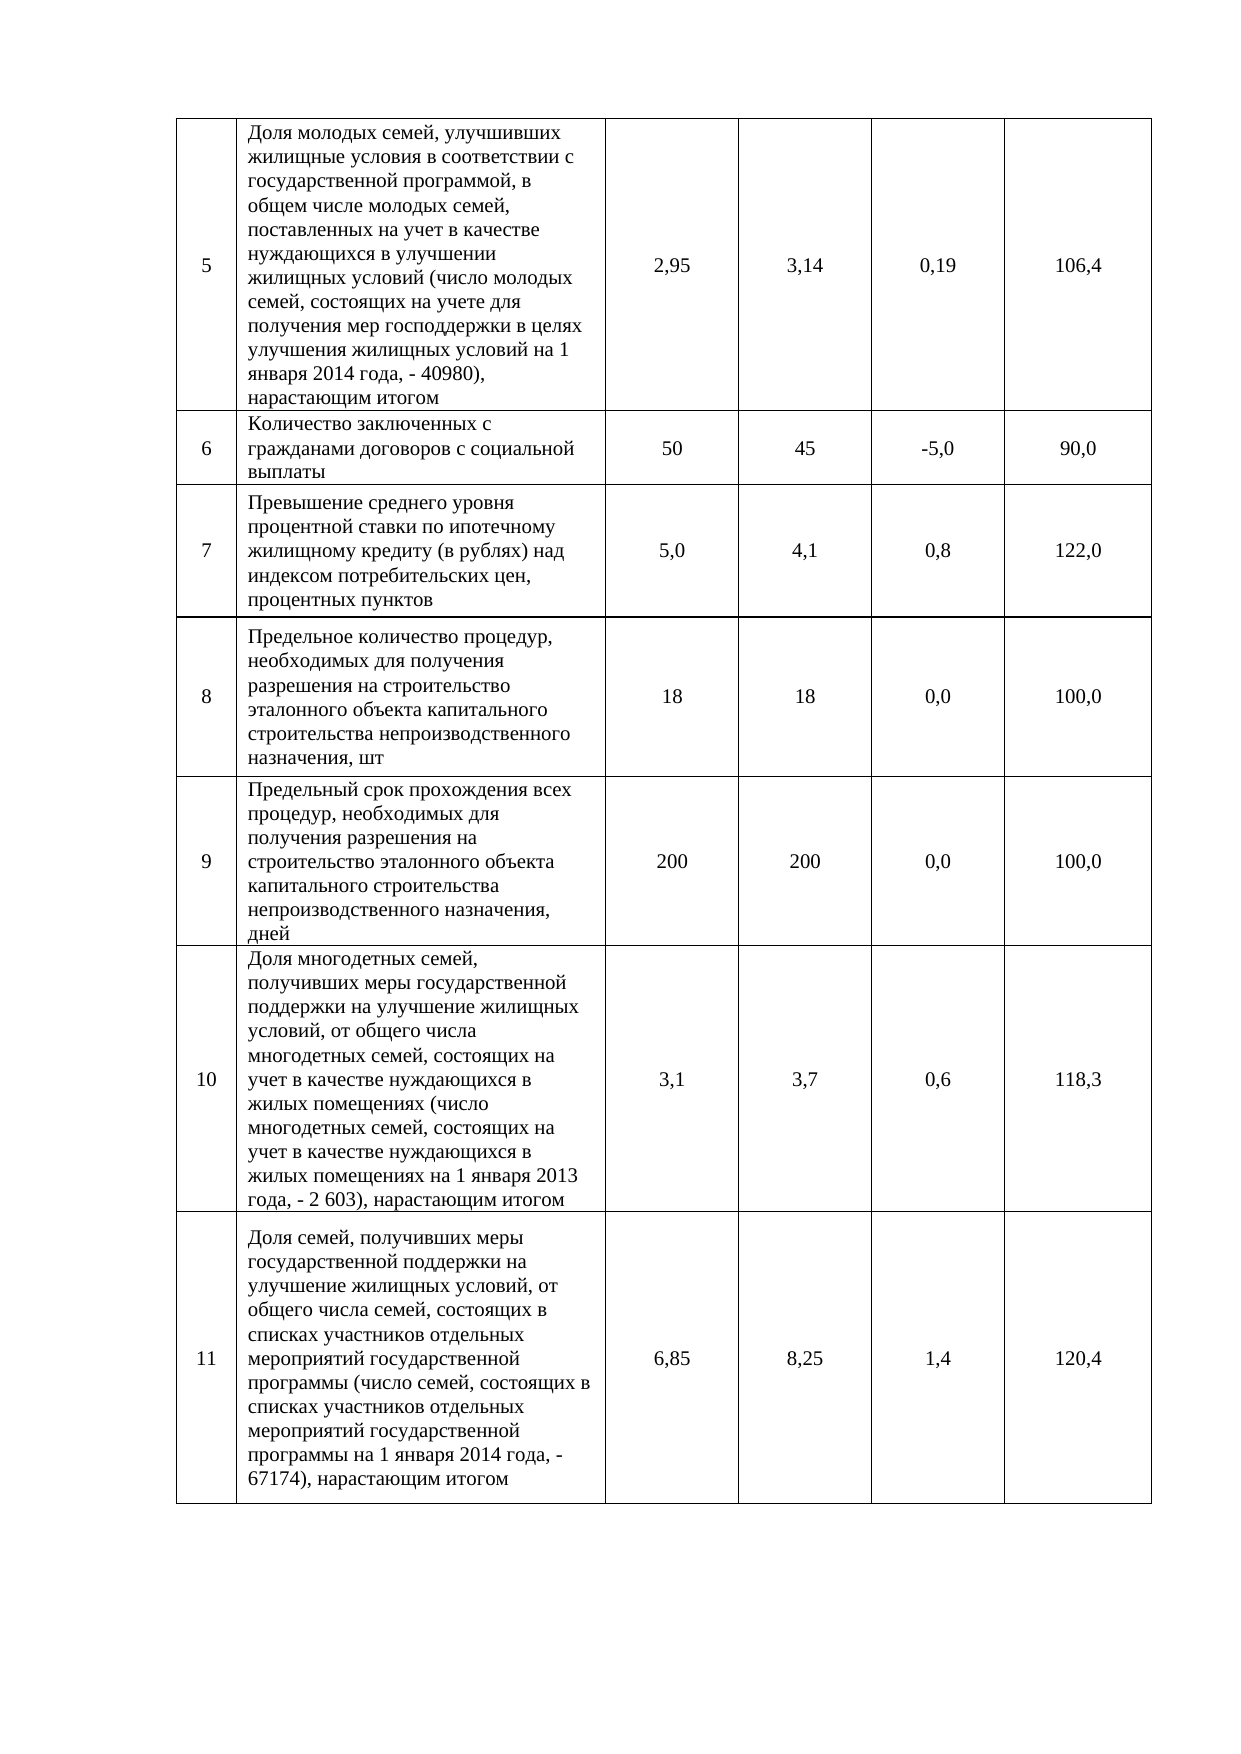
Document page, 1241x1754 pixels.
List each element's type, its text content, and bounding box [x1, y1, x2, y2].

table_cell 0,0 [872, 618, 1004, 776]
table_cell 6 [177, 411, 236, 483]
table_cell 3,1 [606, 946, 738, 1211]
table_cell 18 [606, 618, 738, 776]
table_cell 6,85 [606, 1212, 738, 1503]
table_cell 10 [177, 946, 236, 1211]
table_cell 4,1 [739, 485, 871, 616]
table_cell 0,19 [872, 119, 1004, 410]
table_cell Предельное количество процедур, необходимых для получения разрешения на строительство эталонного объекта капитального строительства непроизводственного назначения, шт [237, 618, 605, 776]
table_cell 106,4 [1005, 119, 1151, 410]
table_cell 1,4 [872, 1212, 1004, 1503]
table_cell 118,3 [1005, 946, 1151, 1211]
table_cell -5,0 [872, 411, 1004, 483]
table_cell 120,4 [1005, 1212, 1151, 1503]
table_cell Предельный срок прохождения всех процедур, необходимых для получения разрешения на строительство эталонного объекта капитального строительства непроизводственного назначения, дней [237, 777, 605, 945]
table_cell Количество заключенных с гражданами договоров с социальной выплаты [237, 411, 605, 483]
table_cell 3,14 [739, 119, 871, 410]
table_cell 0,0 [872, 777, 1004, 945]
table_cell Превышение среднего уровня процентной ставки по ипотечному жилищному кредиту (в рублях) над индексом потребительских цен, процентных пунктов [237, 485, 605, 616]
table_cell 2,95 [606, 119, 738, 410]
table_cell 45 [739, 411, 871, 483]
table_cell 100,0 [1005, 777, 1151, 945]
table_cell 0,6 [872, 946, 1004, 1211]
table_cell 90,0 [1005, 411, 1151, 483]
table_cell 7 [177, 485, 236, 616]
table_cell 200 [739, 777, 871, 945]
table_cell 11 [177, 1212, 236, 1503]
table_cell Доля семей, получивших меры государственной поддержки на улучшение жилищных условий, от общего числа семей, состоящих в списках участников отдельных мероприятий государственной программы (число семей, состоящих в списках участников отдельных мероприятий государственной программы на 1 января 2014 года, - 67174), нарастающим итогом [237, 1212, 605, 1503]
table_cell Доля многодетных семей, получивших меры государственной поддержки на улучшение жилищных условий, от общего числа многодетных семей, состоящих на учет в качестве нуждающихся в жилых помещениях (число многодетных семей, состоящих на учет в качестве нуждающихся в жилых помещениях на 1 января 2013 года, - 2 603), нарастающим итогом [237, 946, 605, 1211]
table_cell 8,25 [739, 1212, 871, 1503]
table_cell 122,0 [1005, 485, 1151, 616]
table_cell 100,0 [1005, 618, 1151, 776]
table_cell 5 [177, 119, 236, 410]
table_cell 3,7 [739, 946, 871, 1211]
table_cell 200 [606, 777, 738, 945]
table_cell 5,0 [606, 485, 738, 616]
table_cell 9 [177, 777, 236, 945]
table_cell 0,8 [872, 485, 1004, 616]
table_cell 50 [606, 411, 738, 483]
table_cell Доля молодых семей, улучшивших жилищные условия в соответствии с государственной программой, в общем числе молодых семей, поставленных на учет в качестве нуждающихся в улучшении жилищных условий (число молодых семей, состоящих на учете для получения мер господдержки в целях улучшения жилищных условий на 1 января 2014 года, - 40980), нарастающим итогом [237, 119, 605, 410]
table_cell 18 [739, 618, 871, 776]
table_cell 8 [177, 618, 236, 776]
